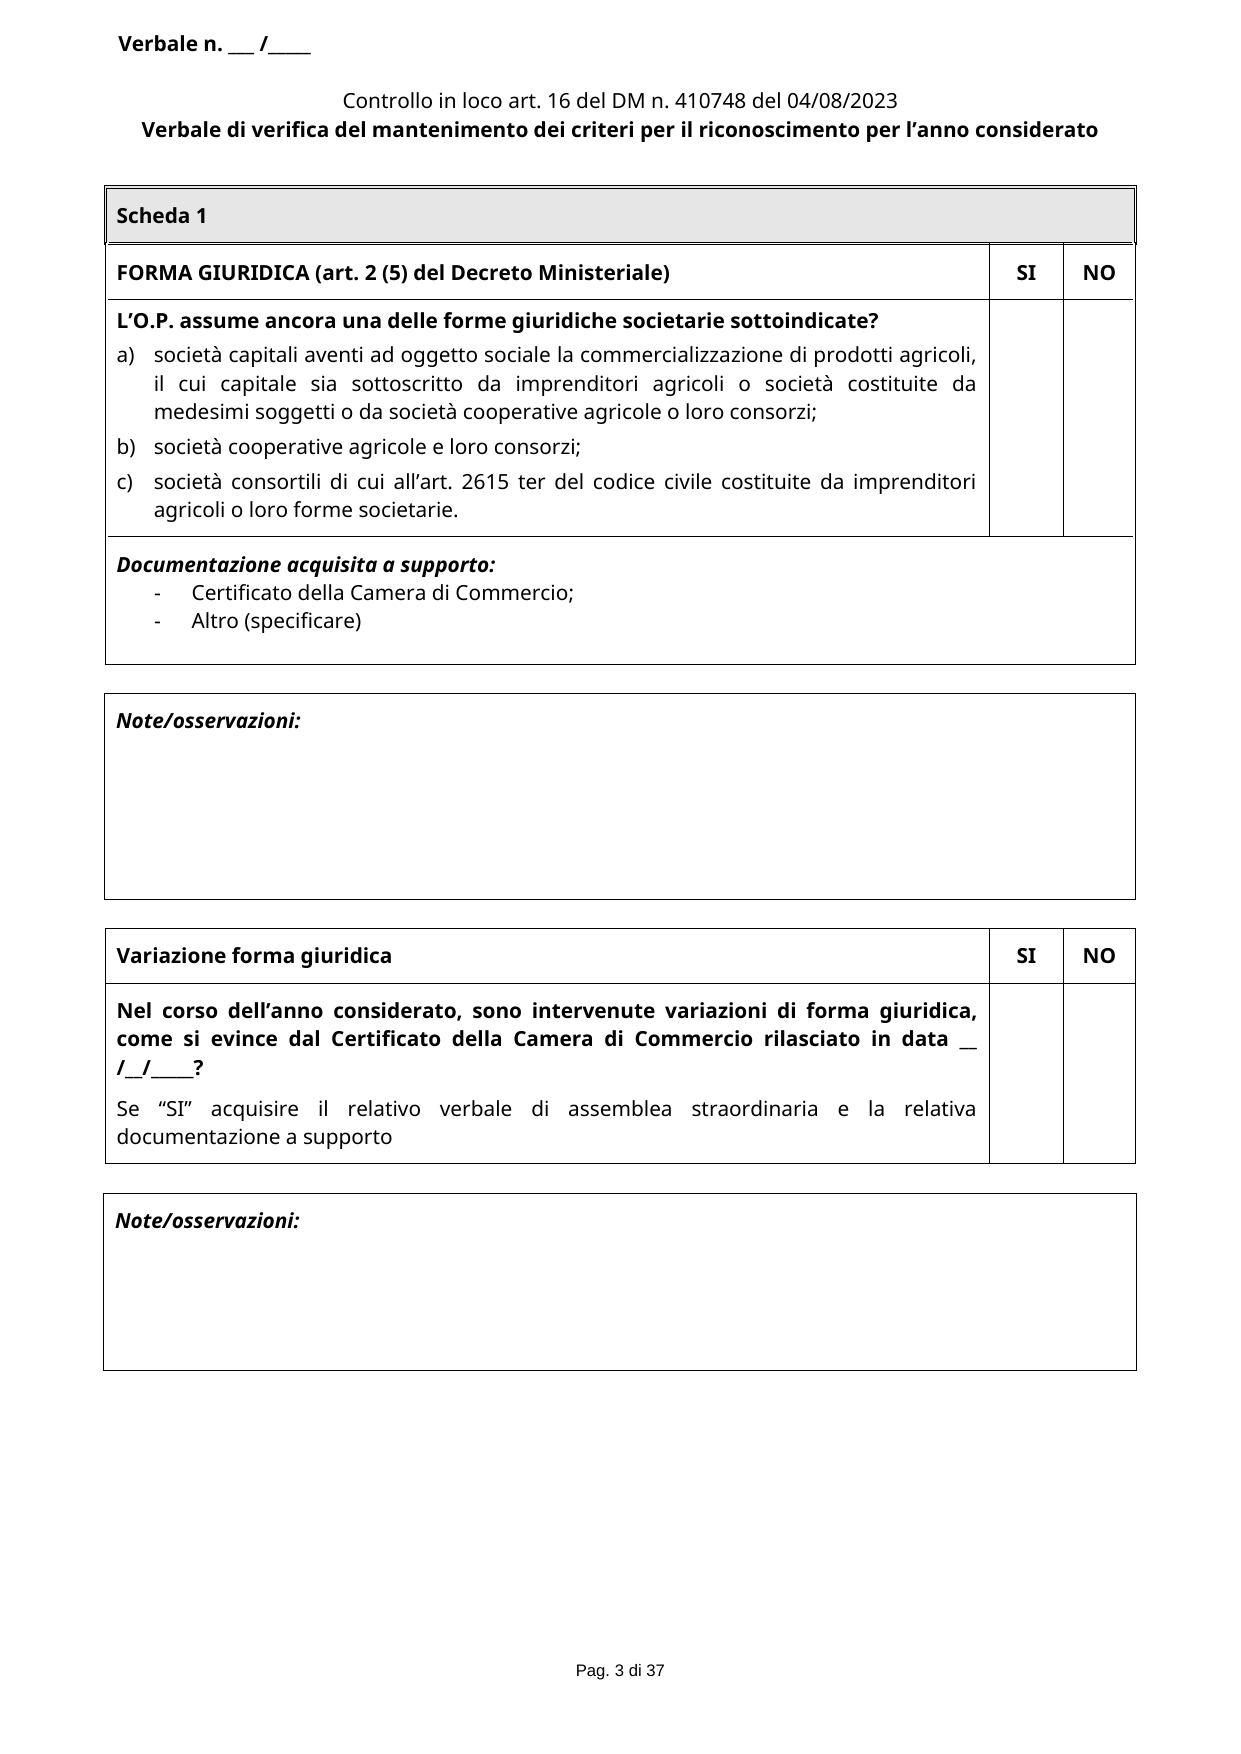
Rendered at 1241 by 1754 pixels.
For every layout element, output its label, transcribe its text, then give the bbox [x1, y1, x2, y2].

table_header Scheda 1 [107, 189, 1134, 242]
table_cell Nel corso dell’anno considerato, sono intervenute variazioni di forma giuridica, come si evince dal Certificato della Camera di Commercio rilasciato in data __ /__/_____? Se “SI” acquisire il relativo verbale di assemblea straordinaria e la relativa documentazione a supporto [106, 984, 989, 1163]
table_cell [990, 300, 1063, 536]
table_header Variazione forma giuridica [106, 929, 989, 983]
table_header NO [1064, 929, 1135, 983]
table_cell Documentazione acquisita a supporto: Certificato della Camera di Commercio; Altro (specificare) [106, 536, 1135, 663]
table_cell L’O.P. assume ancora una delle forme giuridiche societarie sottoindicate? società capitali aventi ad oggetto sociale la commercializzazione di prodotti agricoli, il cui capitale sia sottoscritto da imprenditori agricoli o società costituite da medesimi soggetti o da società cooperative agricole o loro consorzi; società cooperative agricole e loro consorzi; società consortili di cui all’art. 2615 ter del codice civile costituite da imprenditori agricoli o loro forme societarie. [106, 299, 989, 536]
table_cell NO [1064, 242, 1135, 298]
table_cell SI [990, 245, 1063, 298]
table_cell [1064, 299, 1135, 536]
table_cell [1064, 984, 1135, 1163]
table_header Note/osservazioni: [104, 1194, 1136, 1370]
table_cell FORMA GIURIDICA (art. 2 (5) del Decreto Ministeriale) [106, 242, 989, 298]
table_header SI [990, 929, 1063, 983]
table_header Note/osservazioni: [105, 694, 1135, 899]
table_cell [990, 984, 1063, 1163]
